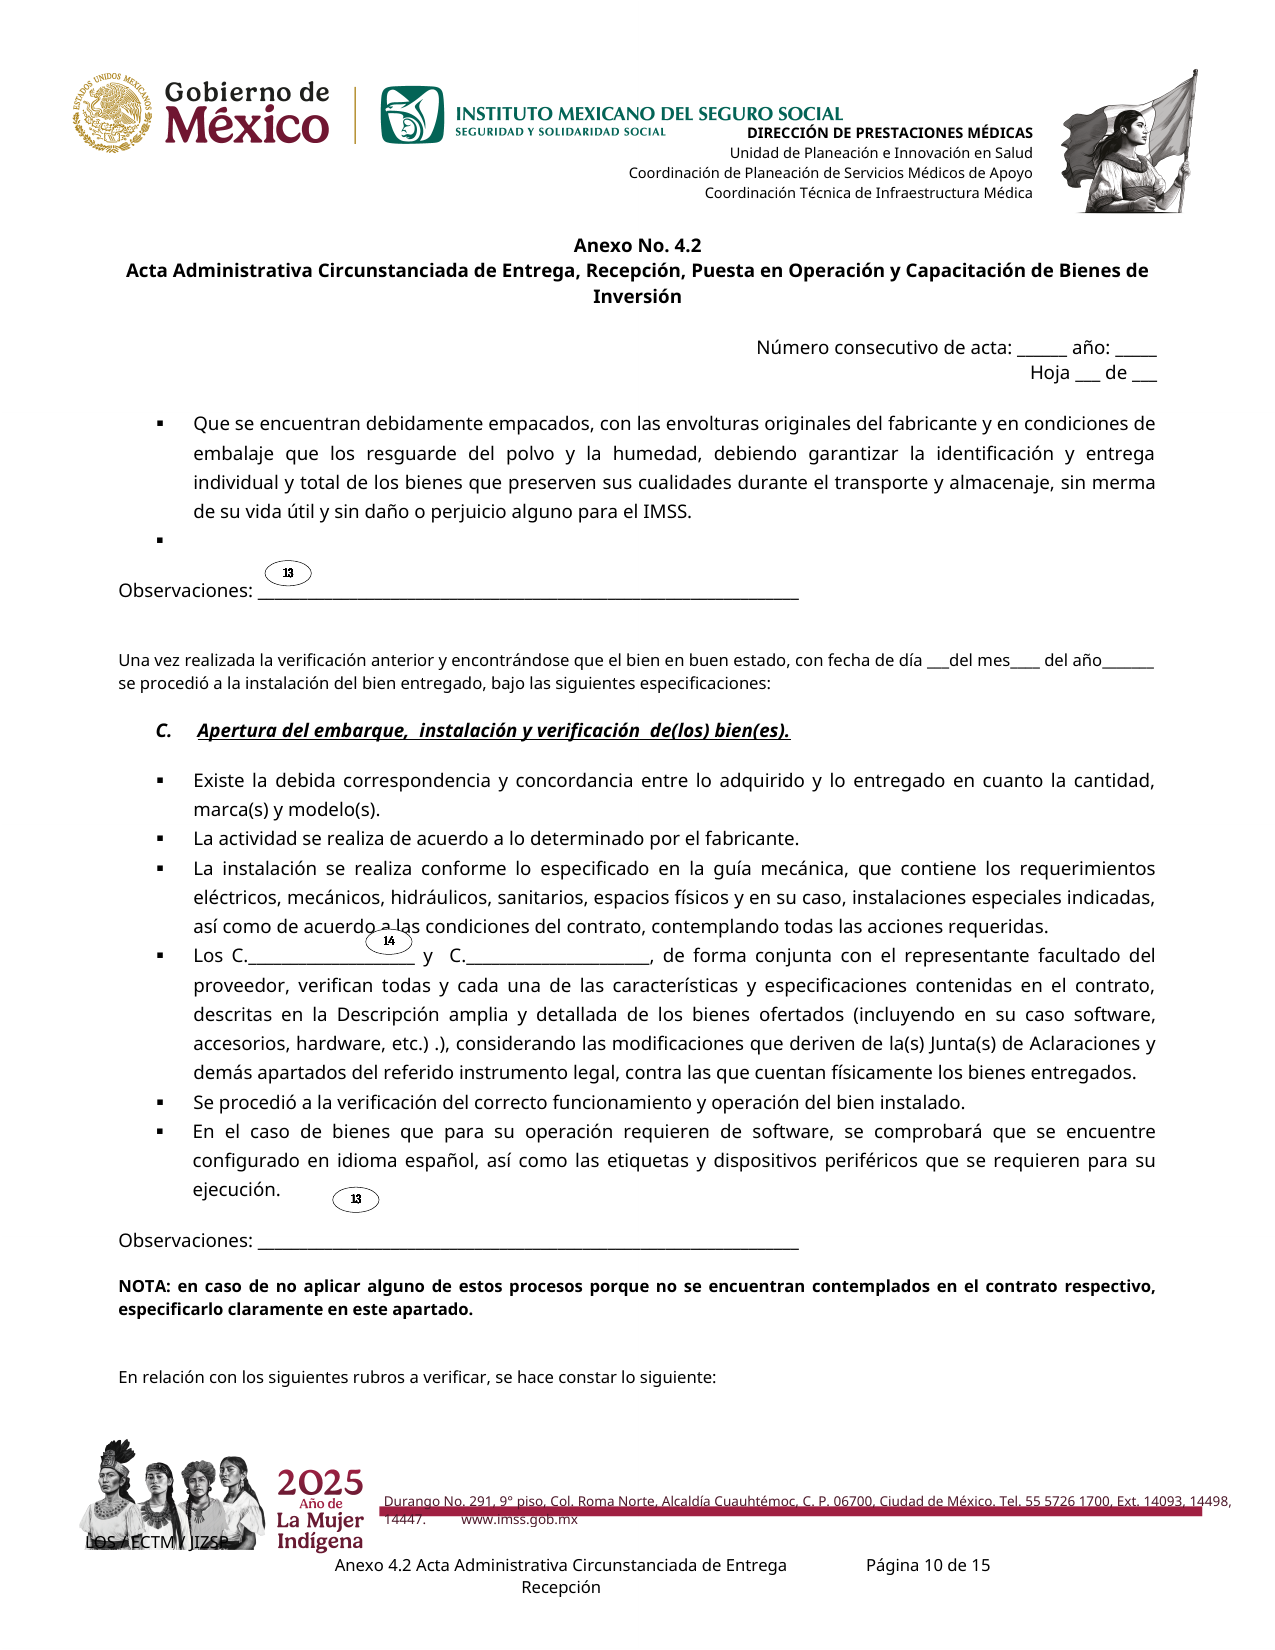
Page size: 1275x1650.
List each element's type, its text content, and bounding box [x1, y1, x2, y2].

list Apertura del embarque, instalación y verificación de(los) bien(es). [155, 717, 1157, 742]
list Que se encuentran debidamente empacados, con las envolturas originales del fabricante y en condiciones de embalaje que los resguarde del polvo y la humedad, debiendo garantizar la identificación y entrega individual y total de los bienes que preserven sus cualidades durante el transporte y almacenaje, sin merma de su vida útil y sin daño o perjuicio alguno para el IMSS. [156, 411, 1157, 524]
list En el caso de bienes que para su operación requieren de software, se comprobará que se encuentre configurado en idioma español, así como las etiquetas y dispositivos periféricos que se requieren para su ejecución. [155, 1118, 1157, 1202]
text Observaciones: _________________________________________________________________ [118, 1227, 1157, 1252]
text NOTA: en caso de no aplicar alguno de estos procesos porque no se encuentran contemplados en el contrato respectivo, especificarlo claramente en este apartado. [118, 1275, 1157, 1321]
text Observaciones: _________________________________________________________________ [118, 578, 1157, 603]
list Existe la debida correspondencia y concordancia entre lo adquirido y lo entregado en cuanto la cantidad, marca(s) y modelo(s). [156, 767, 1157, 822]
text Una vez realizada la verificación anterior y encontrándose que el bien en buen estado, con fecha de día ___del mes____ del año_______ se procedió a la instalación del bien entregado, bajo las siguientes especificaciones: [118, 649, 1157, 694]
list Los C.____________________ y C.______________________, de forma conjunta con el representante facultado del proveedor, verifican todas y cada una de las características y especificaciones contenidas en el contrato, descritas en la Descripción amplia y detallada de los bienes ofertados (incluyendo en su caso software, accesorios, hardware, etc.) .), considerando las modificaciones que deriven de la(s) Junta(s) de Aclaraciones y demás apartados del referido instrumento legal, contra las que cuentan físicamente los bienes entregados. [156, 943, 1157, 1085]
picture [2, 1, 1275, 1649]
list La actividad se realiza de acuerdo a lo determinado por el fabricante. [156, 826, 1157, 851]
text En relación con los siguientes rubros a verificar, se hace constar lo siguiente: [118, 1366, 1157, 1389]
list La instalación se realiza conforme lo especificado en la guía mecánica, que contiene los requerimientos eléctricos, mecánicos, hidráulicos, sanitarios, espacios físicos y en su caso, instalaciones especiales indicadas, así como de acuerdo a las condiciones del contrato, contemplando todas las acciones requeridas. [156, 855, 1157, 939]
list Se procedió a la verificación del correcto funcionamiento y operación del bien instalado. [156, 1089, 1157, 1114]
